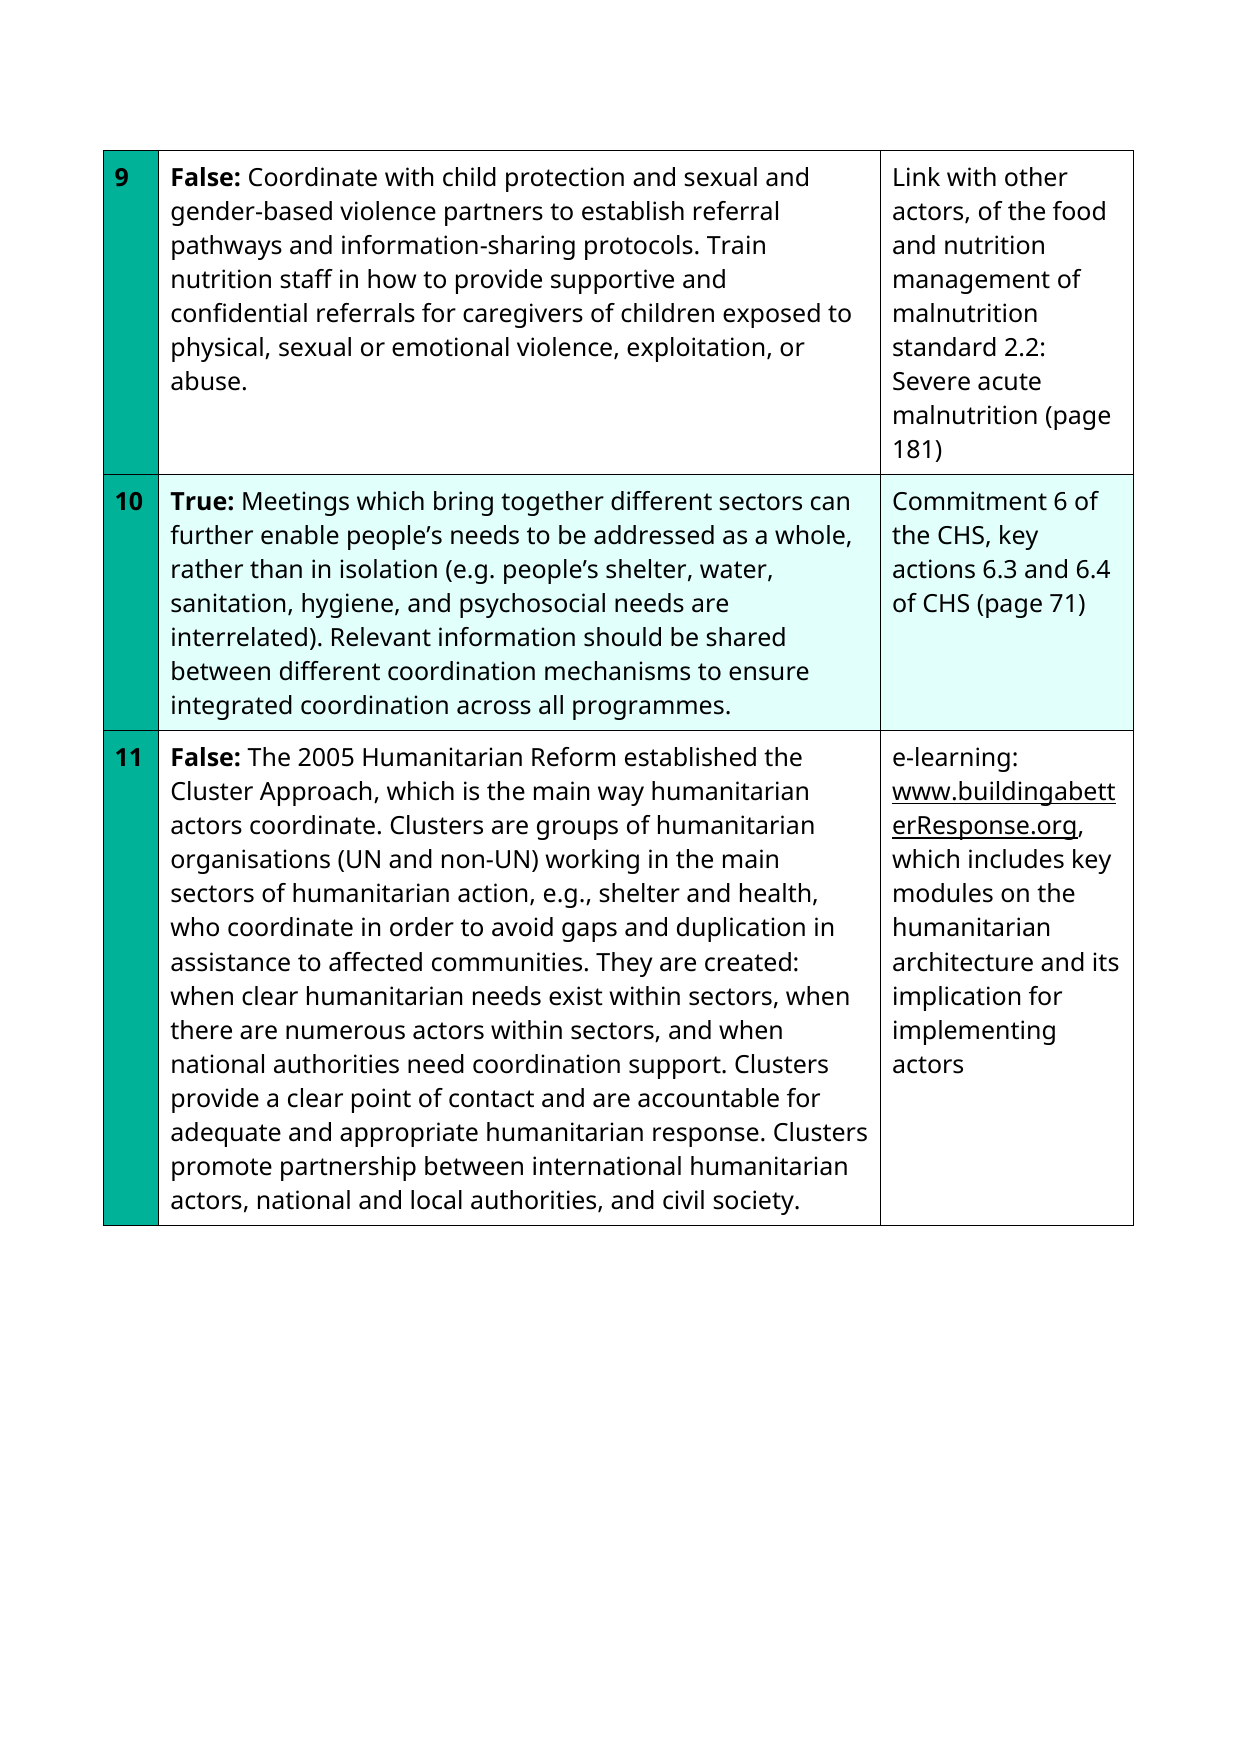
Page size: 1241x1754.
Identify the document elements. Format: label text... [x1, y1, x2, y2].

table_cell Commitment 6 of the CHS, key actions 6.3 and 6.4 of CHS (page 71) [881, 475, 1133, 730]
table_cell True: Meetings which bring together different sectors can further enable people’s needs to be addressed as a whole, rather than in isolation (e.g. people’s shelter, water, sanitation, hygiene, and psychosocial needs are interrelated). Relevant information should be shared between different coordination mechanisms to ensure integrated coordination across all programmes. [159, 475, 880, 730]
table_cell False: Coordinate with child protection and sexual and gender-based violence partners to establish referral pathways and information-sharing protocols. Train nutrition staff in how to provide supportive and confidential referrals for caregivers of children exposed to physical, sexual or emotional violence, exploitation, or abuse. [159, 151, 880, 474]
table_cell e-learning: www.buildingabetterResponse.org, which includes key modules on the humanitarian architecture and its implication for implementing actors [881, 731, 1133, 1225]
table_cell False: The 2005 Humanitarian Reform established the Cluster Approach, which is the main way humanitarian actors coordinate. Clusters are groups of humanitarian organisations (UN and non-UN) working in the main sectors of humanitarian action, e.g., shelter and health, who coordinate in order to avoid gaps and duplication in assistance to affected communities. They are created: when clear humanitarian needs exist within sectors, when there are numerous actors within sectors, and when national authorities need coordination support. Clusters provide a clear point of contact and are accountable for adequate and appropriate humanitarian response. Clusters promote partnership between international humanitarian actors, national and local authorities, and civil society. [159, 731, 880, 1225]
table_cell 9 [104, 151, 158, 474]
table_cell 11 [104, 731, 158, 1225]
table_cell Link with other actors, of the food and nutrition management of malnutrition standard 2.2: Severe acute malnutrition (page 181) [881, 151, 1133, 474]
table_cell 10 [104, 475, 158, 730]
